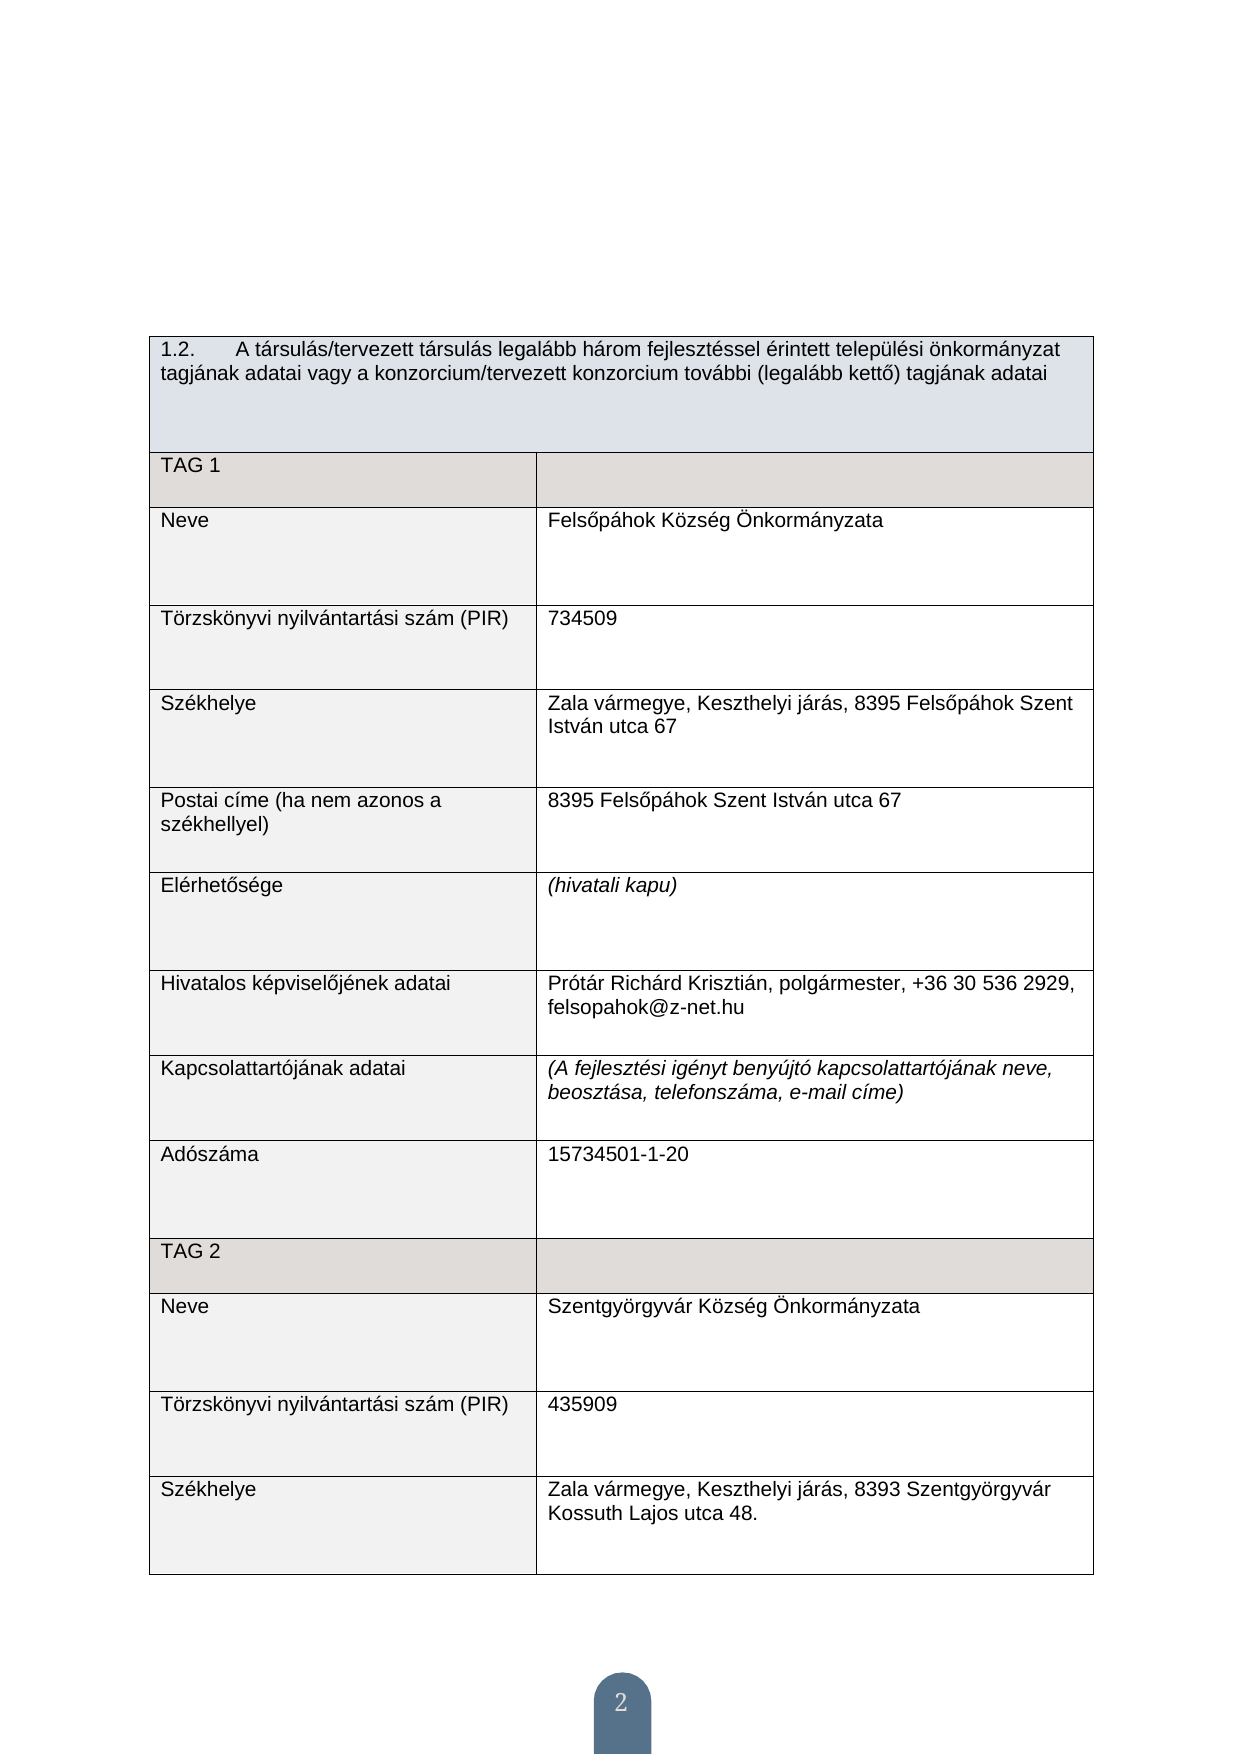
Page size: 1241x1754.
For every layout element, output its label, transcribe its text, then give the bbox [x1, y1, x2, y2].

table_cell Zala vármegye, Keszthelyi járás, 8393 Szentgyörgyvár Kossuth Lajos utca 48. [537, 1477, 1093, 1573]
table_cell Neve [150, 508, 536, 604]
table_cell 734509 [537, 606, 1093, 689]
table_cell Postai címe (ha nem azonos a székhellyel) [150, 788, 536, 872]
table_cell (hivatali kapu) [537, 873, 1093, 970]
table_cell Székhelye [150, 690, 536, 787]
table_cell TAG 1 [150, 453, 536, 507]
table_cell Zala vármegye, Keszthelyi járás, 8395 Felsőpáhok Szent István utca 67 [537, 690, 1093, 787]
table_cell Prótár Richárd Krisztián, polgármester, +36 30 536 2929, felsopahok@z-net.hu [537, 971, 1093, 1055]
table_cell 435909 [537, 1392, 1093, 1476]
table_cell Törzskönyvi nyilvántartási szám (PIR) [150, 1392, 536, 1476]
table_cell Neve [150, 1294, 536, 1391]
table_cell 8395 Felsőpáhok Szent István utca 67 [537, 788, 1093, 872]
table_header 1.2. A társulás/tervezett társulás legalább három fejlesztéssel érintett települési önkormányzat tagjának adatai vagy a konzorcium/tervezett konzorcium további (legalább kettő) tagjának adatai [150, 337, 1093, 452]
table_cell (A fejlesztési igényt benyújtó kapcsolattartójának neve, beosztása, telefonszáma, e-mail címe) [537, 1056, 1093, 1140]
table_cell Felsőpáhok Község Önkormányzata [537, 508, 1093, 604]
table_cell Adószáma [150, 1141, 536, 1238]
table_cell Kapcsolattartójának adatai [150, 1056, 536, 1140]
table_cell Elérhetősége [150, 873, 536, 970]
table_cell [537, 1239, 1093, 1293]
table_cell Hivatalos képviselőjének adatai [150, 971, 536, 1055]
table_cell Székhelye [150, 1477, 536, 1573]
table_cell [537, 453, 1093, 507]
table_cell Törzskönyvi nyilvántartási szám (PIR) [150, 606, 536, 689]
table_cell Szentgyörgyvár Község Önkormányzata [537, 1294, 1093, 1391]
table_cell TAG 2 [150, 1239, 536, 1293]
table_cell 15734501-1-20 [537, 1141, 1093, 1238]
